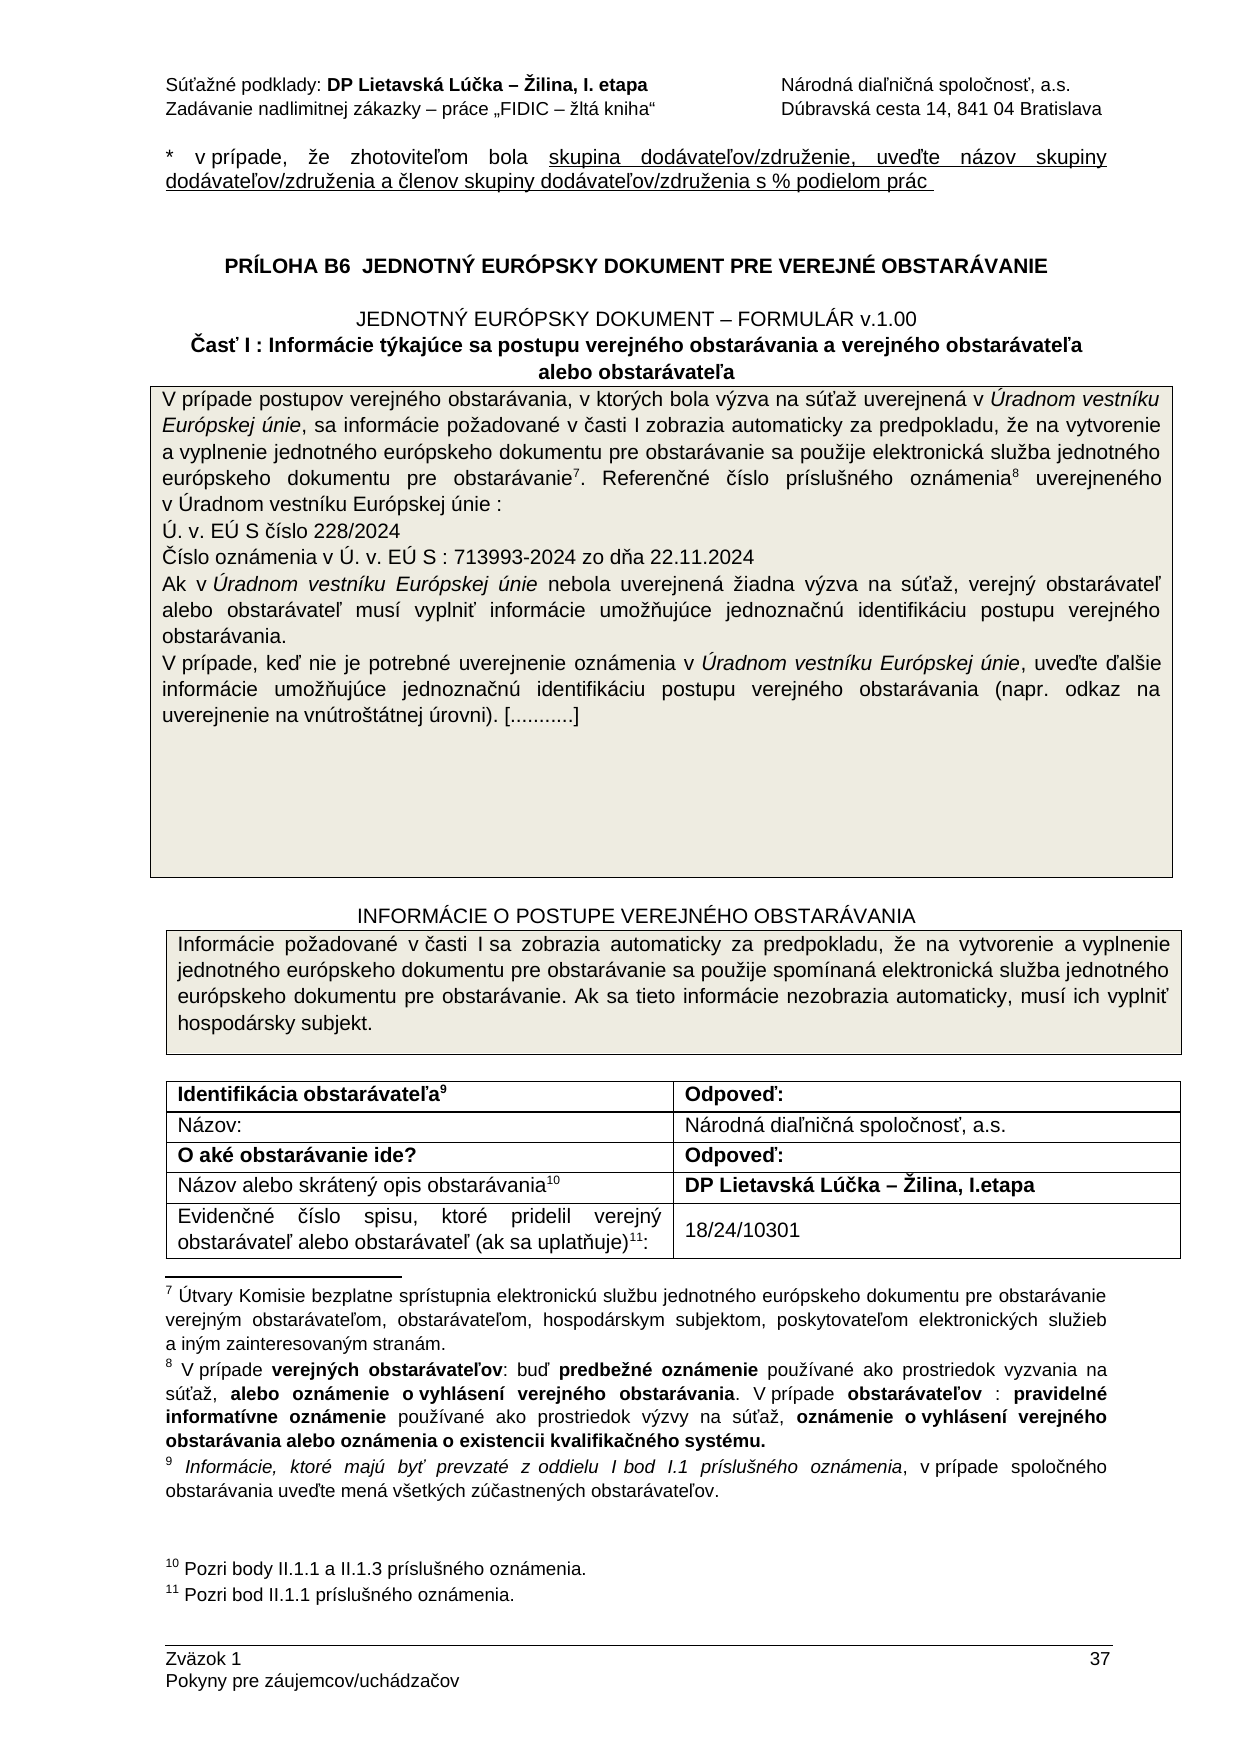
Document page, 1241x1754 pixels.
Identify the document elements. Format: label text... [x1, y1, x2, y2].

text JEDNOTNÝ EURÓPSKY DOKUMENT – FORMULÁR v.1.00 [165, 307, 1107, 331]
table_cell 18/24/10301 [674, 1204, 1180, 1258]
table_cell Evidenčné číslo spisu, ktoré pridelil verejný obstarávateľ alebo obstarávateľ (ak sa uplatňuje): [167, 1204, 673, 1258]
subtitle PRÍLOHA B6 JEDNOTNÝ EURÓPSKY DOKUMENT PRE VEREJNÉ OBSTARÁVANIE [165, 254, 1107, 278]
table_cell Odpoveď: [674, 1143, 1180, 1172]
table_header Informácie požadované v časti I sa zobrazia automaticky za predpokladu, že na vytvorenie a vyplnenie jednotného európskeho dokumentu pre obstarávanie sa použije spomínaná elektronická služba jednotného európskeho dokumentu pre obstarávanie. Ak sa tieto informácie nezobrazia automaticky, musí ich vyplniť hospodársky subjekt. [167, 931, 1181, 1053]
table_cell Názov alebo skrátený opis obstarávania [167, 1173, 673, 1203]
table_cell Názov: [167, 1113, 673, 1142]
table_header V prípade postupov verejného obstarávania, v ktorých bola výzva na súťaž uverejnená v Úradnom vestníku Európskej únie, sa informácie požadované v časti I zobrazia automaticky za predpokladu, že na vytvorenie a vyplnenie jednotného európskeho dokumentu pre obstarávanie sa použije elektronická služba jednotného európskeho dokumentu pre obstarávanie. Referenčné číslo príslušného oznámenia uverejneného v Úradnom vestníku Európskej únie : Ú. v. EÚ S číslo 228/2024 Číslo oznámenia v Ú. v. EÚ S : 713993-2024 zo dňa 22.11.2024 Ak v Úradnom vestníku Európskej únie nebola uverejnená žiadna výzva na súťaž, verejný obstarávateľ alebo obstarávateľ musí vyplniť informácie umožňujúce jednoznačnú identifikáciu postupu verejného obstarávania. V prípade, keď nie je potrebné uverejnenie oznámenia v Úradnom vestníku Európskej únie, uveďte ďalšie informácie umožňujúce jednoznačnú identifikáciu postupu verejného obstarávania (napr. odkaz na uverejnenie na vnútroštátnej úrovni). [...........] [151, 387, 1172, 877]
table_cell DP Lietavská Lúčka – Žilina, I.etapa [674, 1173, 1180, 1203]
table_header Identifikácia obstarávateľa [167, 1082, 673, 1111]
text Časť I : Informácie týkajúce sa postupu verejného obstarávania a verejného obstarávateľa alebo obstarávateľa [165, 333, 1107, 383]
table_header Odpoveď: [674, 1082, 1180, 1111]
table_cell O aké obstarávanie ide? [167, 1143, 673, 1172]
text * v prípade, že zhotoviteľom bola skupina dodávateľov/združenie, uveďte názov skupiny dodávateľov/združenia a členov skupiny dodávateľov/združenia s % podielom prác [165, 145, 1107, 193]
text INFORMÁCIE O POSTUPE VEREJNÉHO OBSTARÁVANIA [165, 904, 1107, 928]
table_cell Národná diaľničná spoločnosť, a.s. [674, 1113, 1180, 1142]
